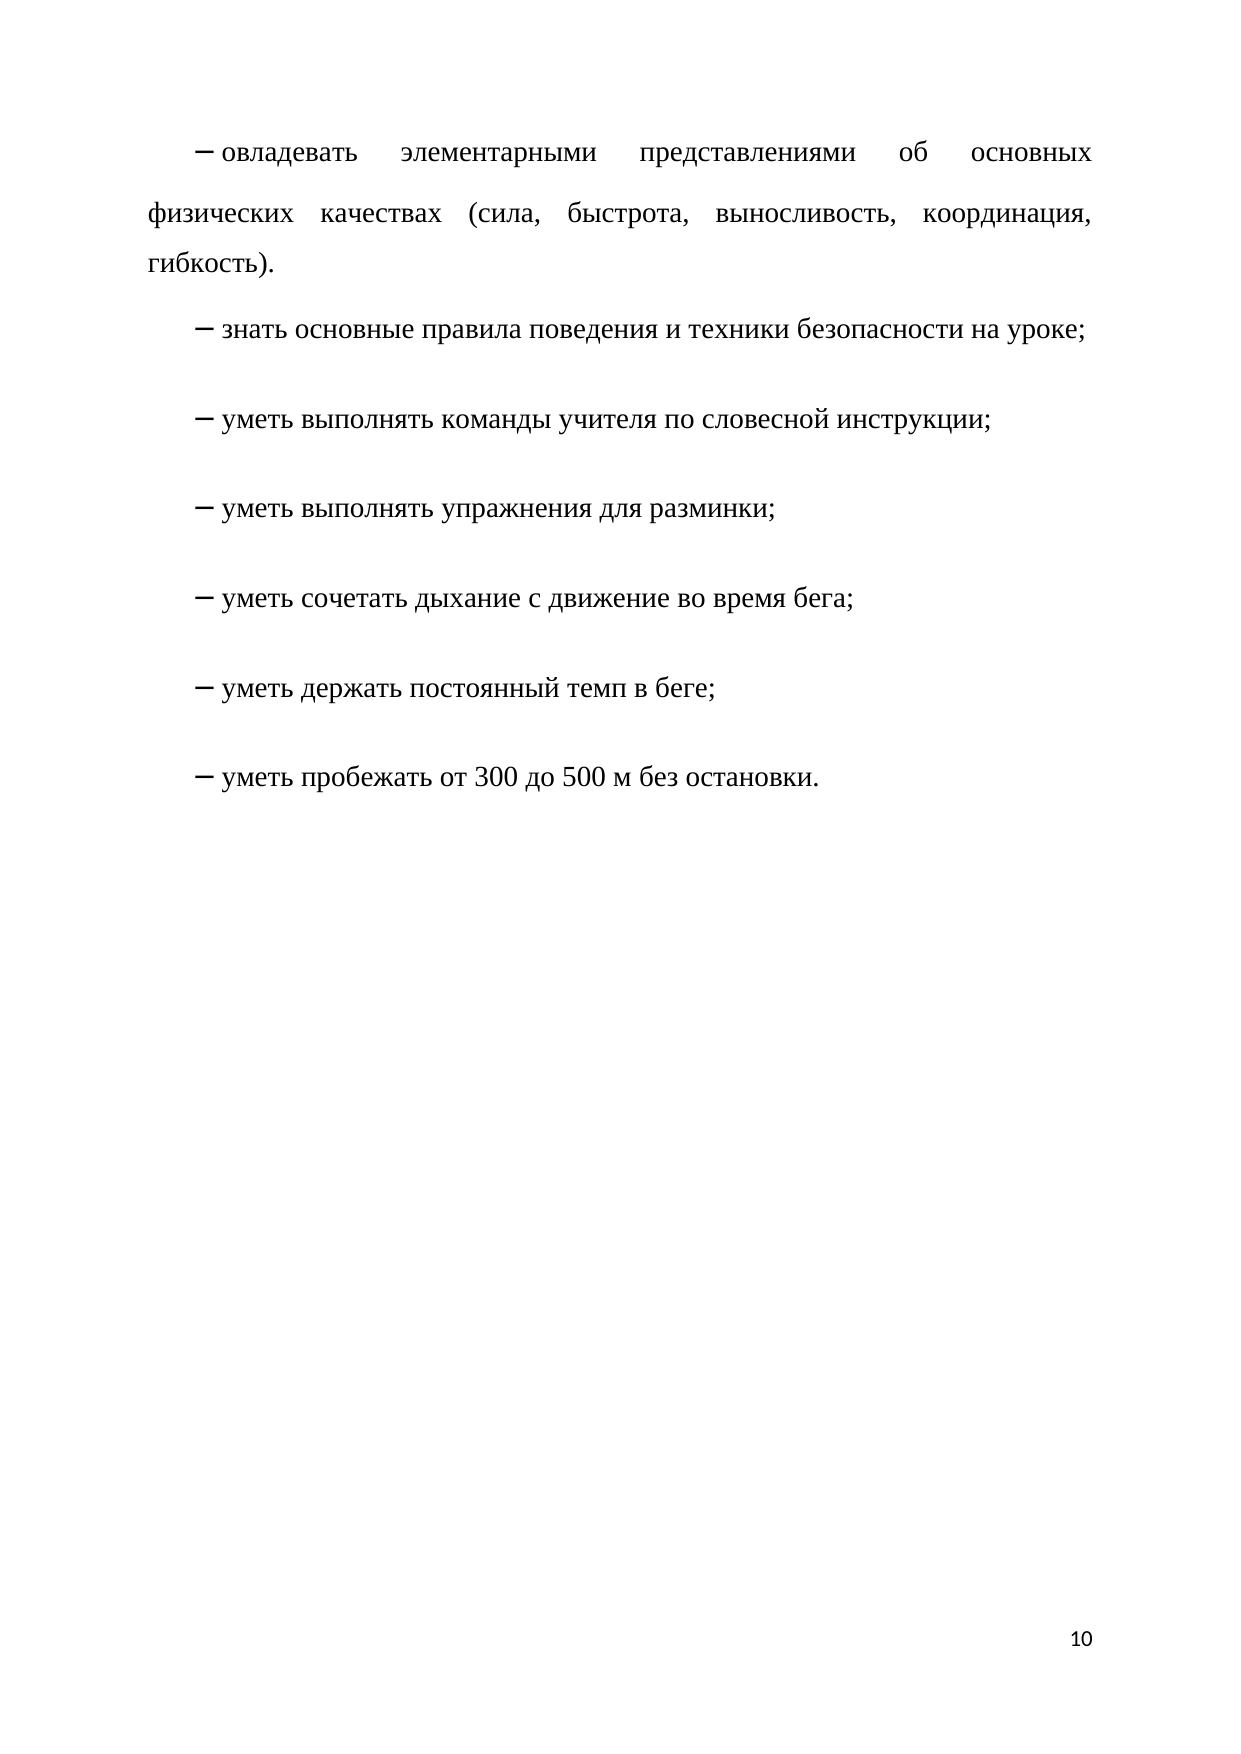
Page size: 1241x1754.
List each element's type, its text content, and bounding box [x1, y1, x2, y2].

list уметь держать постоянный темп в беге; [148, 654, 1092, 714]
list уметь выполнять команды учителя по словесной инструкции; [148, 385, 1092, 445]
list знать основные правила поведения и техники безопасности на уроке; [148, 295, 1092, 355]
list уметь пробежать от 300 до 500 м без остановки. [148, 744, 1092, 803]
list уметь сочетать дыхание с движение во время бега; [148, 564, 1092, 624]
list уметь выполнять упражнения для разминки; [148, 475, 1092, 534]
list овладевать элементарными представлениями об основных физических качествах (сила, быстрота, выносливость, координация, гибкость). [148, 118, 1092, 278]
